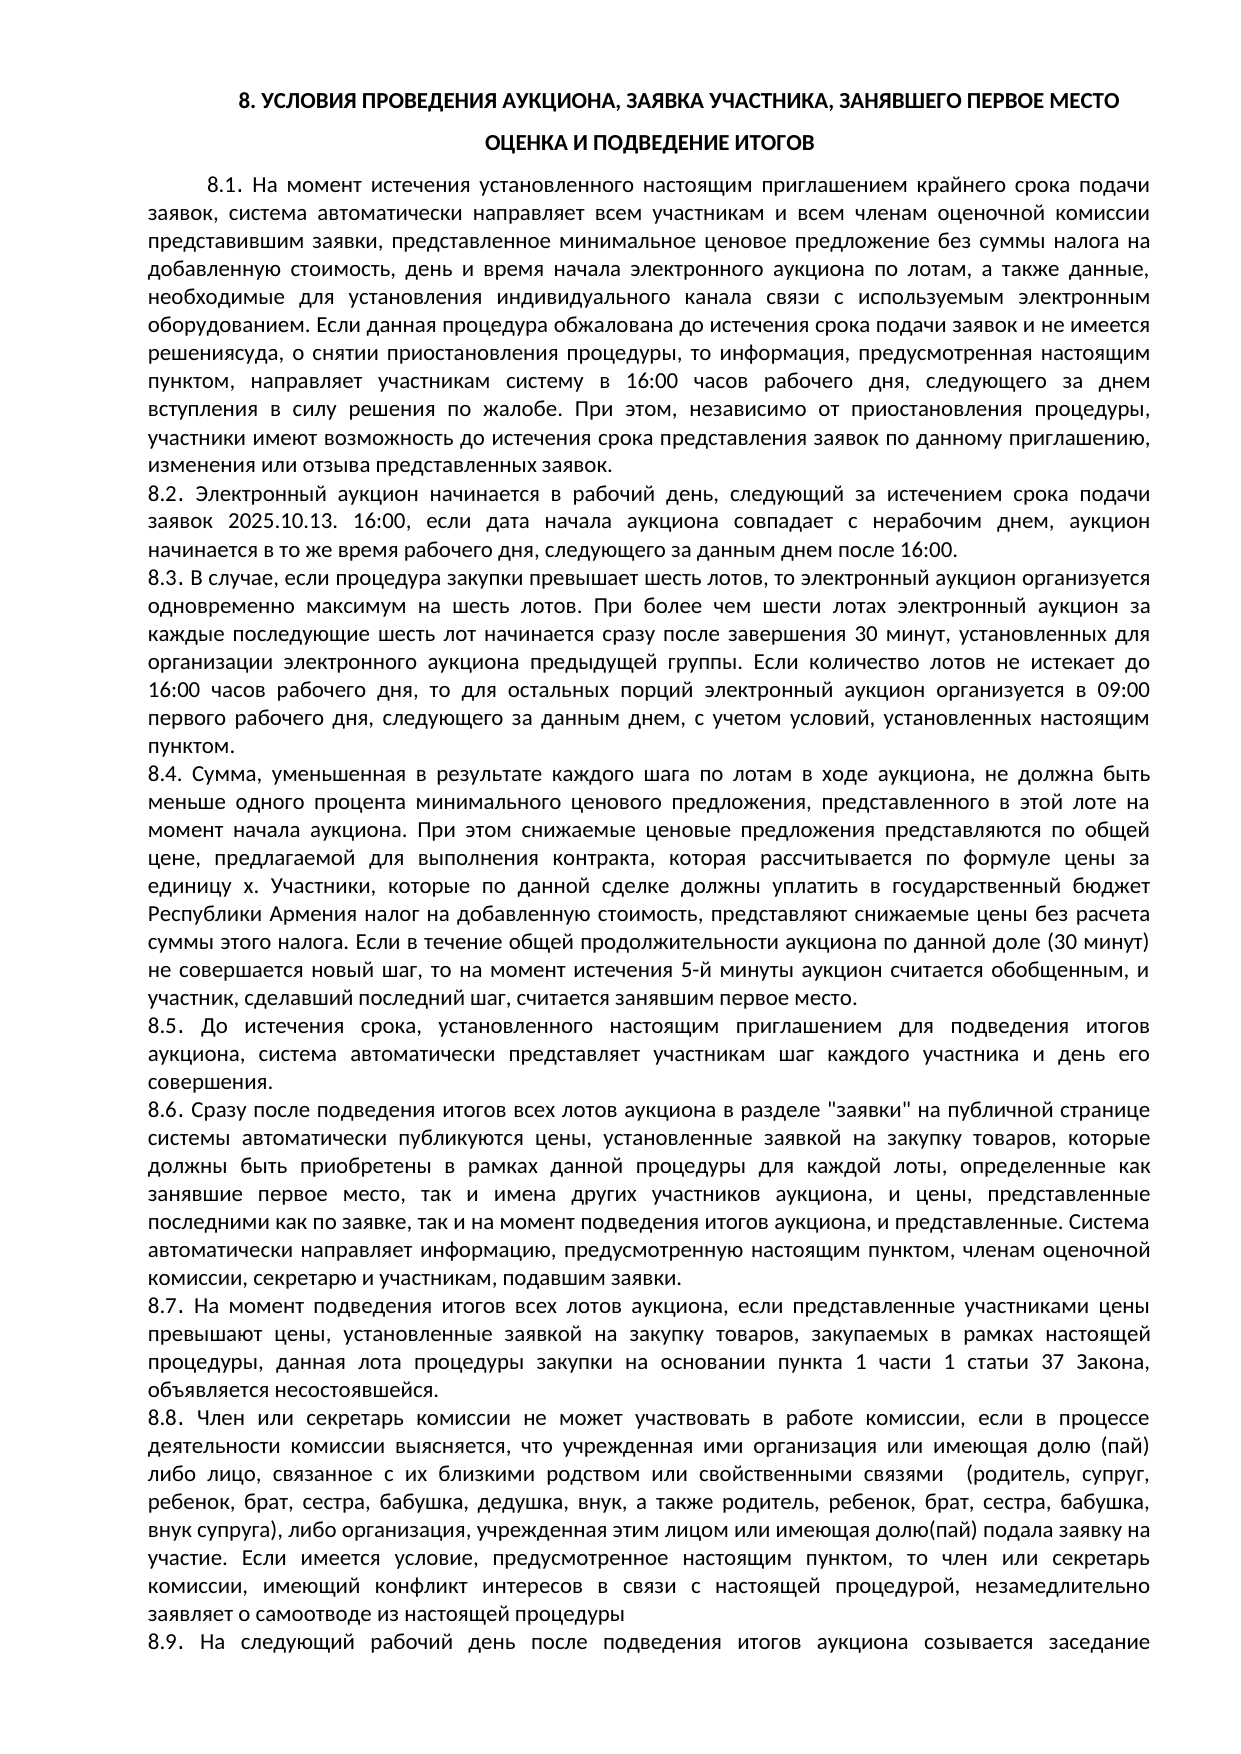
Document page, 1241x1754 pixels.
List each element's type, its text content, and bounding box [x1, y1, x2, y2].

text 8.7․ На момент подведения итогов всех лотов аукциона, если представленные участниками цены превышают цены, установленные заявкой на закупку товаров, закупаемых в рамках настоящей процедуры, данная лота процедуры закупки на основании пункта 1 части 1 статьи 37 Закона, объявляется несостоявшейся. [148, 1291, 1152, 1403]
text 8.8․ Член или секретарь комиссии не может участвовать в работе комиссии, если в процессе деятельности комиссии выясняется, что учрежденная ими организация или имеющая долю (пай) либо лицо, связанное с их близкими родством или свойственными связями (родитель, супруг, ребенок, брат, сестра, бабушка, дедушка, внук, а также родитель, ребенок, брат, сестра, бабушка, внук супруга), либо организация, учрежденная этим лицом или имеющая долю(пай) подала заявку на участие. Если имеется условие, предусмотренное настоящим пунктом, то член или секретарь комиссии, имеющий конфликт интересов в связи с настоящей процедурой, незамедлительно заявляет о самоотводе из настоящей процедуры [148, 1403, 1152, 1627]
text 8.2․ Электронный аукцион начинается в рабочий день, следующий за истечением срока подачи заявок 2025.10.13. 16:00 , если дата начала аукциона совпадает с нерабочим днем, аукцион начинается в то же время рабочего дня, следующего за данным днем после 16:00. [148, 479, 1152, 563]
text 8.3․ В случае, если процедура закупки превышает шесть лотов, то электронный аукцион организуется одновременно максимум на шесть лотов. При более чем шести лотах электронный аукцион за каждые последующие шесть лот начинается сразу после завершения 30 минут, установленных для организации электронного аукциона предыдущей группы. Если количество лотов не истекает до 16:00 часов рабочего дня, то для остальных порций электронный аукцион организуется в 09:00 первого рабочего дня, следующего за данным днем, с учетом условий, установленных настоящим пунктом. [148, 563, 1152, 759]
text 8.4. Сумма, уменьшенная в результате каждого шага по лотам в ходе аукциона, не должна быть меньше одного процента минимального ценового предложения, представленного в этой лоте на момент начала аукциона. При этом снижаемые ценовые предложения представляются по общей цене, предлагаемой для выполнения контракта, которая рассчитывается по формуле цены за единицу x. Участники, которые по данной сделке должны уплатить в государственный бюджет Республики Армения налог на добавленную стоимость, представляют снижаемые цены без расчета суммы этого налога. Если в течение общей продолжительности аукциона по данной доле (30 минут) не совершается новый шаг, то на момент истечения 5-й минуты аукцион считается обобщенным, и участник, сделавший последний шаг, считается занявшим первое место. [148, 759, 1152, 1011]
text 8. УСЛОВИЯ ПРОВЕДЕНИЯ АУКЦИОНА, ЗАЯВКА УЧАСТНИКА, ЗАНЯВШЕГО ПЕРВОЕ МЕСТО ОЦЕНКА И ПОДВЕДЕНИЕ ИТОГОВ [148, 86, 1152, 156]
text 8.5․ До истечения срока, установленного настоящим приглашением для подведения итогов аукциона, система автоматически представляет участникам шаг каждого участника и день его совершения. [148, 1011, 1152, 1095]
text 8.1․ На момент истечения установленного настоящим приглашением крайнего срока подачи заявок, система автоматически направляет всем участникам и всем членам оценочной комиссии представившим заявки, представленное минимальное ценовое предложение без суммы налога на добавленную стоимость, день и время начала электронного аукциона по лотам, а также данные, необходимые для установления индивидуального канала связи с используемым электронным оборудованием. Если данная процедура обжалована до истечения срока подачи заявок и не имеется решениясуда, о снятии приостановления процедуры, то информация, предусмотренная настоящим пунктом, направляет участникам систему в 16:00 часов рабочего дня, следующего за днем вступления в силу решения по жалобе. При этом, независимо от приостановления процедуры, участники имеют возможность до истечения срока представления заявок по данному приглашению, изменения или отзыва представленных заявок. [148, 170, 1152, 479]
text 8.6․ Сразу после подведения итогов всех лотов аукциона в разделе "заявки" на публичной странице системы автоматически публикуются цены, установленные заявкой на закупку товаров, которые должны быть приобретены в рамках данной процедуры для каждой лоты, определенные как занявшие первое место, так и имена других участников аукциона, и цены, представленные последними как по заявке, так и на момент подведения итогов аукциона, и представленные. Система автоматически направляет информацию, предусмотренную настоящим пунктом, членам оценочной комиссии, секретарю и участникам, подавшим заявки. [148, 1095, 1152, 1291]
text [148, 1627, 1152, 1656]
